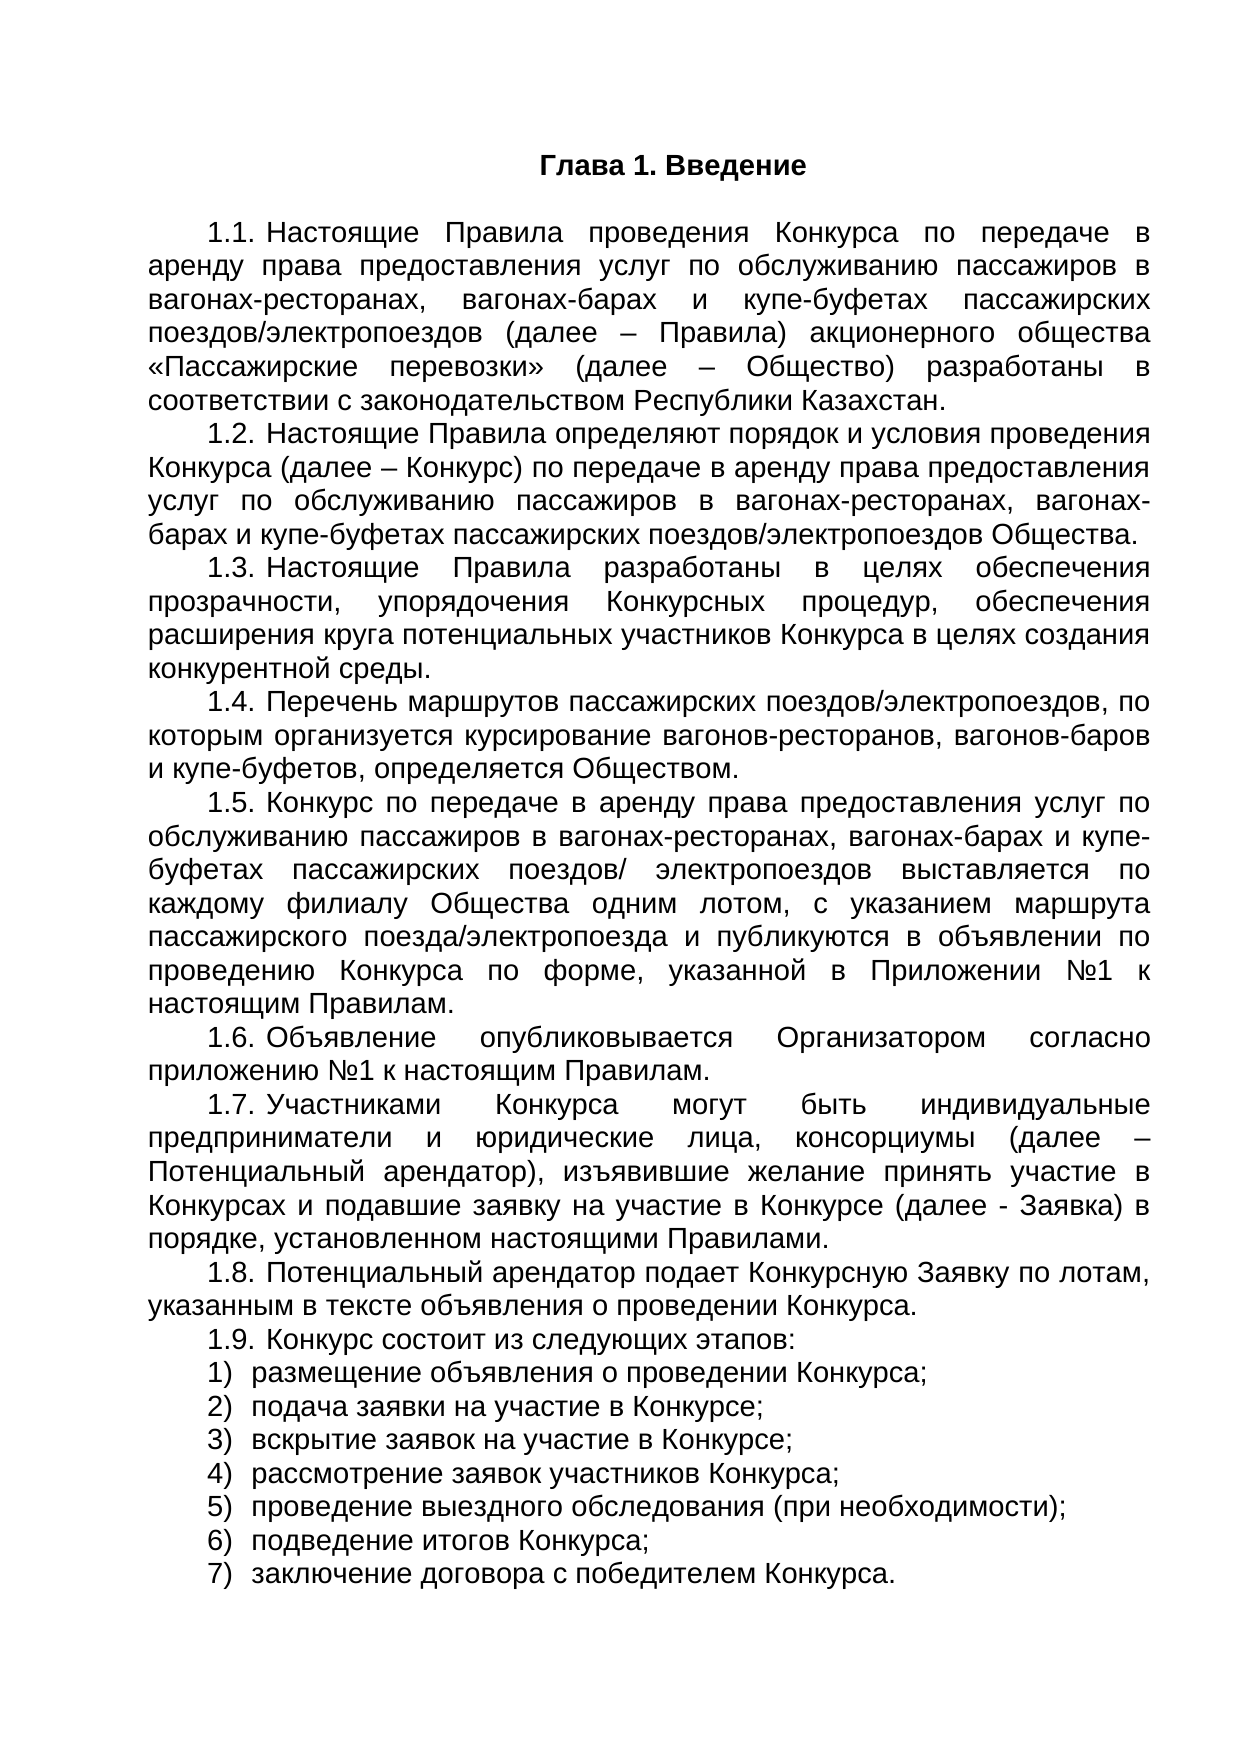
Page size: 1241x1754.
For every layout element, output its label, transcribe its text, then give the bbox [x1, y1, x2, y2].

list вскрытие заявок на участие в Конкурсе; [148, 1422, 1152, 1456]
list рассмотрение заявок участников Конкурса; [148, 1456, 1152, 1489]
list Настоящие Правила разработаны в целях обеспечения прозрачности, упорядочения Конкурсных процедур, обеспечения расширения круга потенциальных участников Конкурса в целях создания конкурентной среды. [148, 550, 1152, 684]
list Настоящие Правила определяют порядок и условия проведения Конкурса (далее – Конкурс) по передаче в аренду права предоставления услуг по обслуживанию пассажиров в вагонах-ресторанах, вагонах-барах и купе-буфетах пассажирских поездов/электропоездов Общества. [148, 416, 1152, 550]
text Глава 1. Введение [194, 148, 1152, 181]
list Перечень маршрутов пассажирских поездов/электропоездов, по которым организуется курсирование вагонов-ресторанов, вагонов-баров и купе-буфетов, определяется Обществом. [148, 684, 1152, 785]
list подача заявки на участие в Конкурсе; [148, 1389, 1152, 1422]
list проведение выездного обследования (при необходимости); [148, 1489, 1152, 1523]
list Участниками Конкурса могут быть индивидуальные предприниматели и юридические лица, консорциумы (далее – Потенциальный арендатор), изъявившие желание принять участие в Конкурсах и подавшие заявку на участие в Конкурсе (далее - Заявка) в порядке, установленном настоящими Правилами. [148, 1087, 1152, 1254]
list Потенциальный арендатор подает Конкурсную Заявку по лотам, указанным в тексте объявления о проведении Конкурса. [148, 1254, 1152, 1322]
list подведение итогов Конкурса; [148, 1523, 1152, 1556]
list размещение объявления о проведении Конкурса; [148, 1355, 1152, 1389]
list Объявление опубликовывается Организатором согласно приложению №1 к настоящим Правилам. [148, 1020, 1152, 1087]
list заключение договора с победителем Конкурса. [148, 1556, 1152, 1590]
list Конкурс состоит из следующих этапов: [148, 1322, 1152, 1355]
list Конкурс по передаче в аренду права предоставления услуг по обслуживанию пассажиров в вагонах-ресторанах, вагонах-барах и купе-буфетах пассажирских поездов/ электропоездов выставляется по каждому филиалу Общества одним лотом, с указанием маршрута пассажирского поезда/электропоезда и публикуются в объявлении по проведению Конкурса по форме, указанной в Приложении №1 к настоящим Правилам. [148, 785, 1152, 1020]
list Настоящие Правила проведения Конкурса по передаче в аренду права предоставления услуг по обслуживанию пассажиров в вагонах-ресторанах, вагонах-барах и купе-буфетах пассажирских поездов/электропоездов (далее – Правила) акционерного общества «Пассажирские перевозки» (далее – Общество) разработаны в соответствии с законодательством Республики Казахстан. [148, 215, 1152, 416]
